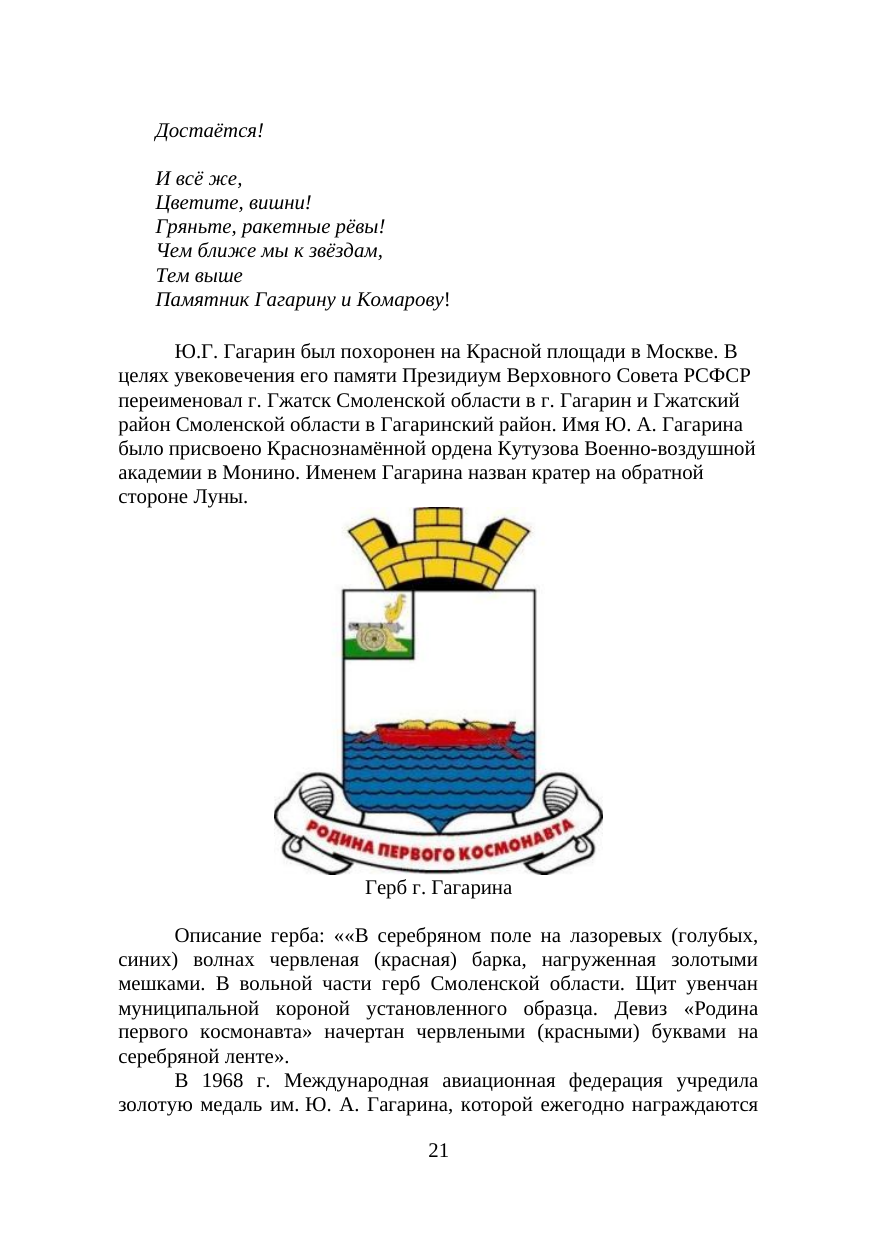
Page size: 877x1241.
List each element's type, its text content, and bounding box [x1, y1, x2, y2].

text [155, 118, 759, 339]
text Герб г. Гагарина [118, 875, 759, 899]
text Описание герба: ««В серебряном поле на лазоревых (голубых, синих) волнах червленая (красная) барка, нагруженная золотыми мешками. В вольной части герб Смоленской области. Щит увенчан муниципальной короной установленного образца. Девиз «Родина первого космонавта» начертан червлеными (красными) буквами на серебряной ленте». [118, 923, 759, 1068]
text Ю.Г. Гагарин был похоронен на Красной площади в Москве. В целях увековечения его памяти Президиум Верховного Совета РСФСР переименовал г. Гжатск Смоленской области в г. Гагарин и Гжатский район Смоленской области в Гагаринский район. Имя Ю. А. Гагарина было присвоено Краснознамённой ордена Кутузова Военно-воздушной академии в Монино. Именем Гагарина назван кратер на обратной стороне Луны. [118, 339, 759, 508]
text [118, 1068, 759, 1116]
picture [274, 507, 603, 875]
